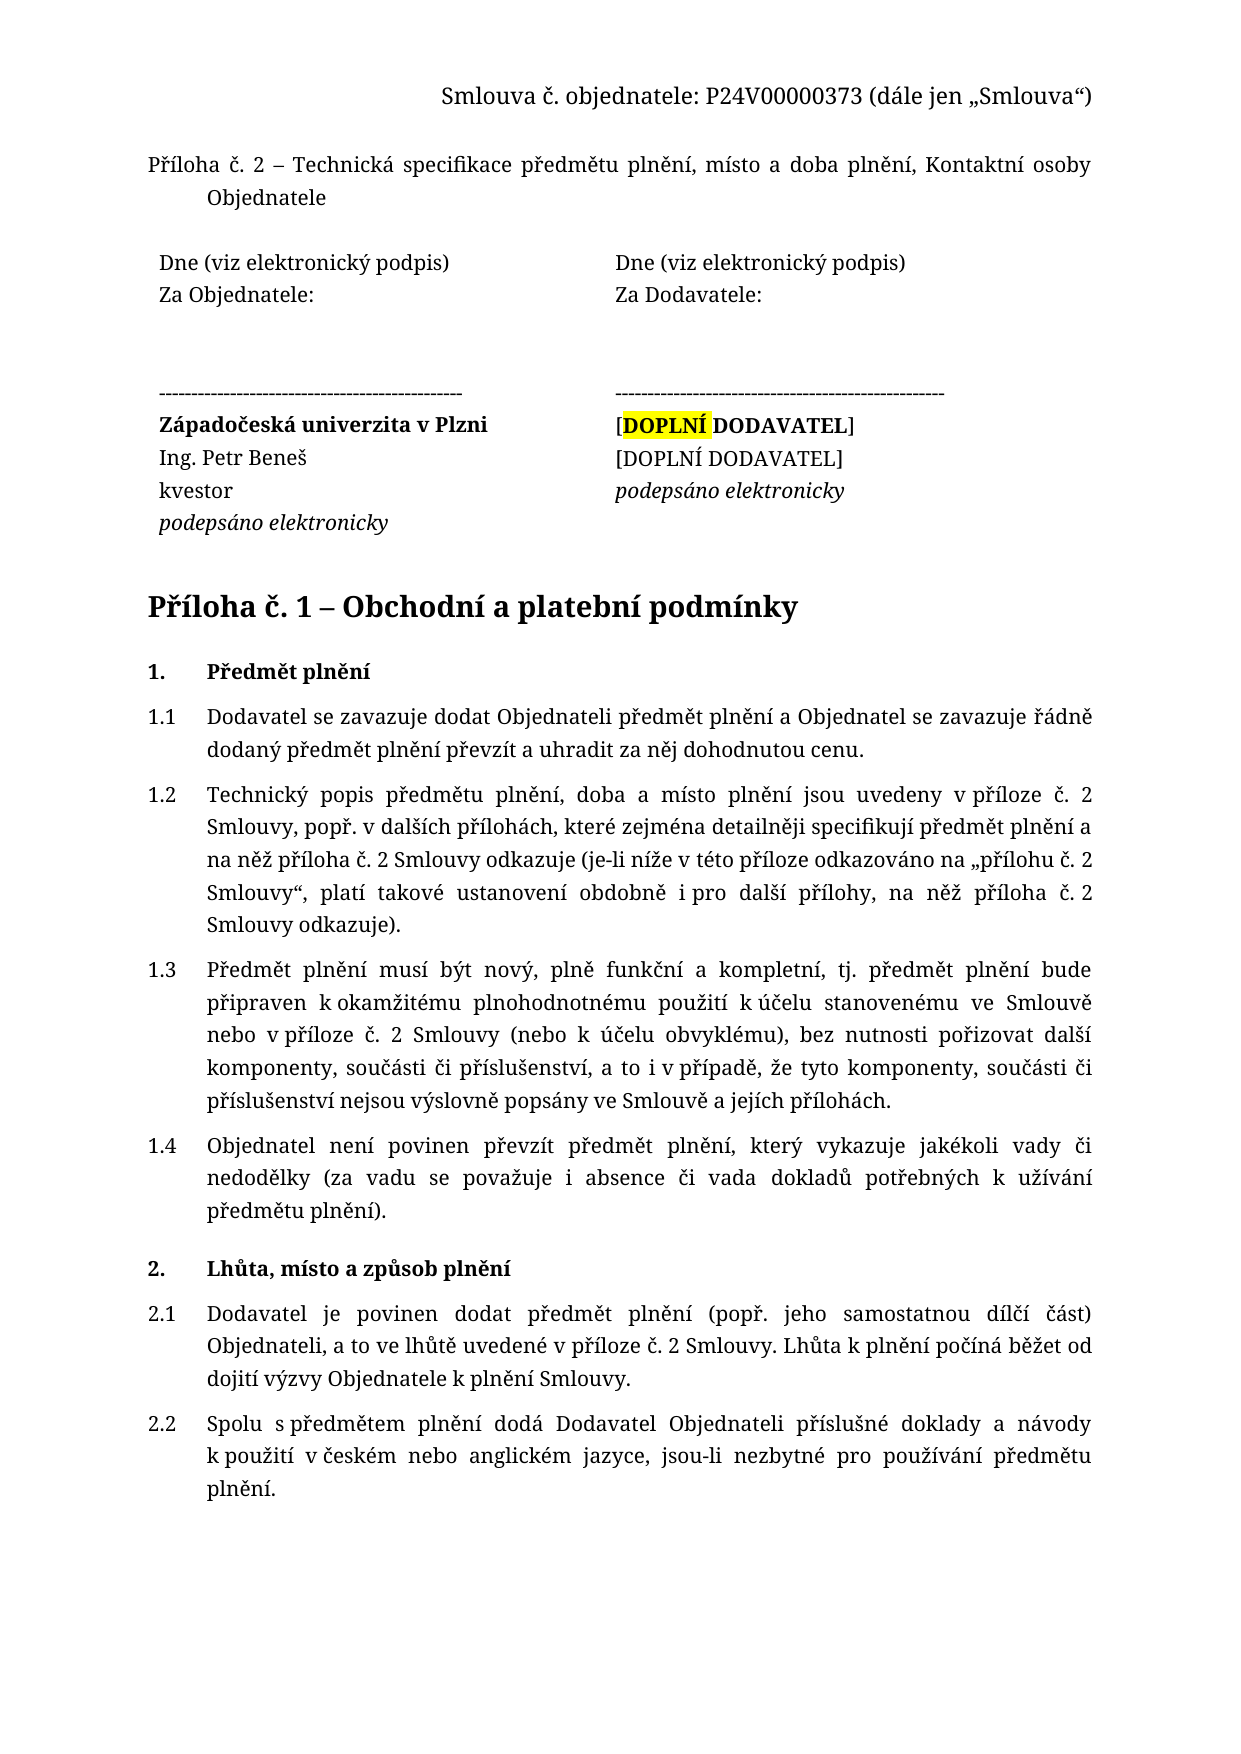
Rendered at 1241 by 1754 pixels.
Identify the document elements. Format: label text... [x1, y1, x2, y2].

list Dodavatel je povinen dodat předmět plnění (popř. jeho samostatnou dílčí část) Objednateli, a to ve lhůtě uvedené v příloze č. 2 Smlouvy. Lhůta k plnění počíná běžet od dojití výzvy Objednatele k plnění Smlouvy. [148, 1299, 1093, 1392]
text Příloha č. 1 – Obchodní a platební podmínky [148, 541, 1093, 626]
list Technický popis předmětu plnění, doba a místo plnění jsou uvedeny v příloze č. 2 Smlouvy, popř. v dalších přílohách, které zejména detailněji specifikují předmět plnění a na něž příloha č. 2 Smlouvy odkazuje (je-li níže v této příloze odkazováno na „přílohu č. 2 Smlouvy“, platí takové ustanovení obdobně i pro další přílohy, na něž příloha č. 2 Smlouvy odkazuje). [148, 780, 1093, 939]
list Lhůta, místo a způsob plnění [148, 1254, 1093, 1282]
list Dodavatel se zavazuje dodat Objednateli předmět plnění a Objednatel se zavazuje řádně dodaný předmět plnění převzít a uhradit za něj dohodnutou cenu. [148, 702, 1093, 763]
list Objednatel není povinen převzít předmět plnění, který vykazuje jakékoli vady či nedodělky (za vadu se považuje i absence či vada dokladů potřebných k užívání předmětu plnění). [148, 1131, 1093, 1224]
list Předmět plnění [148, 657, 1093, 685]
list Spolu s předmětem plnění dodá Dodavatel Objednateli příslušné doklady a návody k použití v českém nebo anglickém jazyce, jsou-li nezbytné pro používání předmětu plnění. [148, 1409, 1093, 1503]
table_header Dne (viz elektronický podpis) Za Objednatele: ----------------------------------------------- Západočeská univerzita v Plzni Ing. Petr Beneš kvestor podepsáno elektronicky [148, 215, 604, 541]
list Předmět plnění musí být nový, plně funkční a kompletní, tj. předmět plnění bude připraven k okamžitému plnohodnotnému použití k účelu stanovenému ve Smlouvě nebo v příloze č. 2 Smlouvy (nebo k účelu obvyklému), bez nutnosti pořizovat další komponenty, součásti či příslušenství, a to i v případě, že tyto komponenty, součásti či příslušenství nejsou výslovně popsány ve Smlouvě a jejích přílohách. [148, 955, 1093, 1114]
table_header Dne (viz elektronický podpis) Za Dodavatele: --------------------------------------------------- [DOPLNÍ DODAVATEL] [DOPLNÍ DODAVATEL] podepsáno elektronicky [604, 215, 1060, 541]
text Příloha č. 2 – Technická specifikace předmětu plnění, místo a doba plnění, Kontaktní osoby Objednatele [148, 150, 1093, 211]
